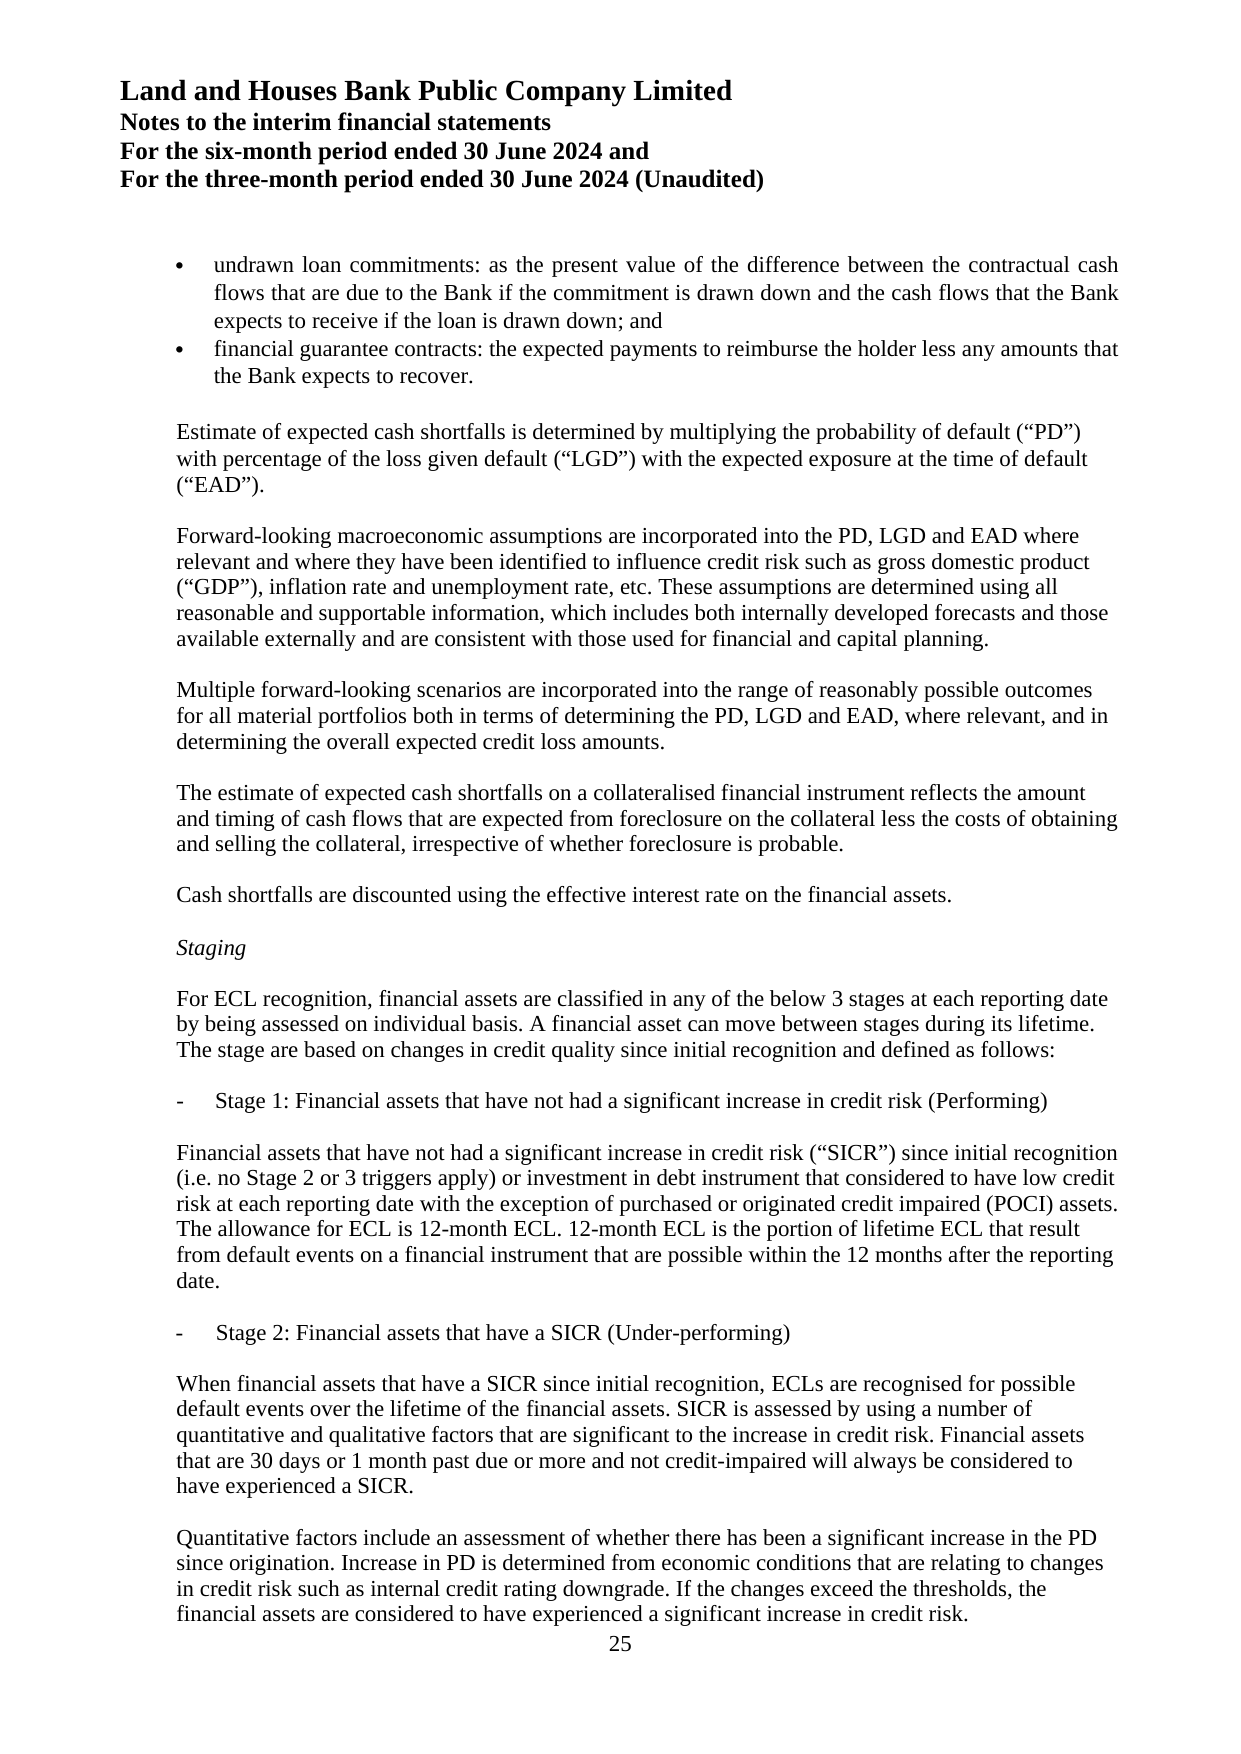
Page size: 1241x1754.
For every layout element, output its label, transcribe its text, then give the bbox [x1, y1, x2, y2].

list When financial assets that have a SICR since initial recognition, ECLs are recognised for possible default events over the lifetime of the financial assets. SICR is assessed by using a number of quantitative and qualitative factors that are significant to the increase in credit risk. Financial assets that are 30 days or 1 month past due or more and not credit-impaired will always be considered to have experienced a SICR. [176, 1371, 1120, 1499]
list Stage 2: Financial assets that have a SICR (Under-performing) [175, 1319, 1120, 1345]
list financial guarantee contracts: the expected payments to reimburse the holder less any amounts that the Bank expects to recover. [176, 334, 1120, 389]
text For ECL recognition, financial assets are classified in any of the below 3 stages at each reporting date by being assessed on individual basis. A financial asset can move between stages during its lifetime. The stage are based on changes in credit quality since initial recognition and defined as follows: [176, 986, 1120, 1063]
text Forward-looking macroeconomic assumptions are incorporated into the PD, LGD and EAD where relevant and where they have been identified to influence credit risk such as gross domestic product (“GDP”), inflation rate and unemployment rate, etc. These assumptions are determined using all reasonable and supportable information, which includes both internally developed forecasts and those available externally and are consistent with those used for financial and capital planning. [176, 523, 1120, 651]
list Financial assets that have not had a significant increase in credit risk (“SICR”) since initial recognition (i.e. no Stage 2 or 3 triggers apply) or investment in debt instrument that considered to have low credit risk at each reporting date with the exception of purchased or originated credit impaired (POCI) assets. The allowance for ECL is 12-month ECL. 12-month ECL is the portion of lifetime ECL that result from default events on a financial instrument that are possible within the 12 months after the reporting date. [176, 1139, 1120, 1293]
text The estimate of expected cash shortfalls on a collateralised financial instrument reflects the amount and timing of cash flows that are expected from foreclosure on the collateral less the costs of obtaining and selling the collateral, irrespective of whether foreclosure is probable. [176, 780, 1120, 857]
text Estimate of expected cash shortfalls is determined by multiplying the probability of default (“PD”) with percentage of the loss given default (“LGD”) with the expected exposure at the time of default (“EAD”). [176, 418, 1120, 497]
list Quantitative factors include an assessment of whether there has been a significant increase in the PD since origination. Increase in PD is determined from economic conditions that are relating to changes in credit risk such as internal credit rating downgrade. If the changes exceed the thresholds, the financial assets are considered to have experienced a significant increase in credit risk. [176, 1524, 1120, 1627]
list Stage 1: Financial assets that have not had a significant increase in credit risk (Performing) [176, 1088, 1120, 1114]
text Cash shortfalls are discounted using the effective interest rate on the financial assets. [176, 882, 1120, 908]
list undrawn loan commitments: as the present value of the difference between the contractual cash flows that are due to the Bank if the commitment is drawn down and the cash flows that the Bank expects to receive if the loan is drawn down; and [176, 251, 1120, 333]
text Staging [176, 934, 1120, 960]
text Multiple forward-looking scenarios are incorporated into the range of reasonably possible outcomes for all material portfolios both in terms of determining the PD, LGD and EAD, where relevant, and in determining the overall expected credit loss amounts. [176, 677, 1120, 754]
